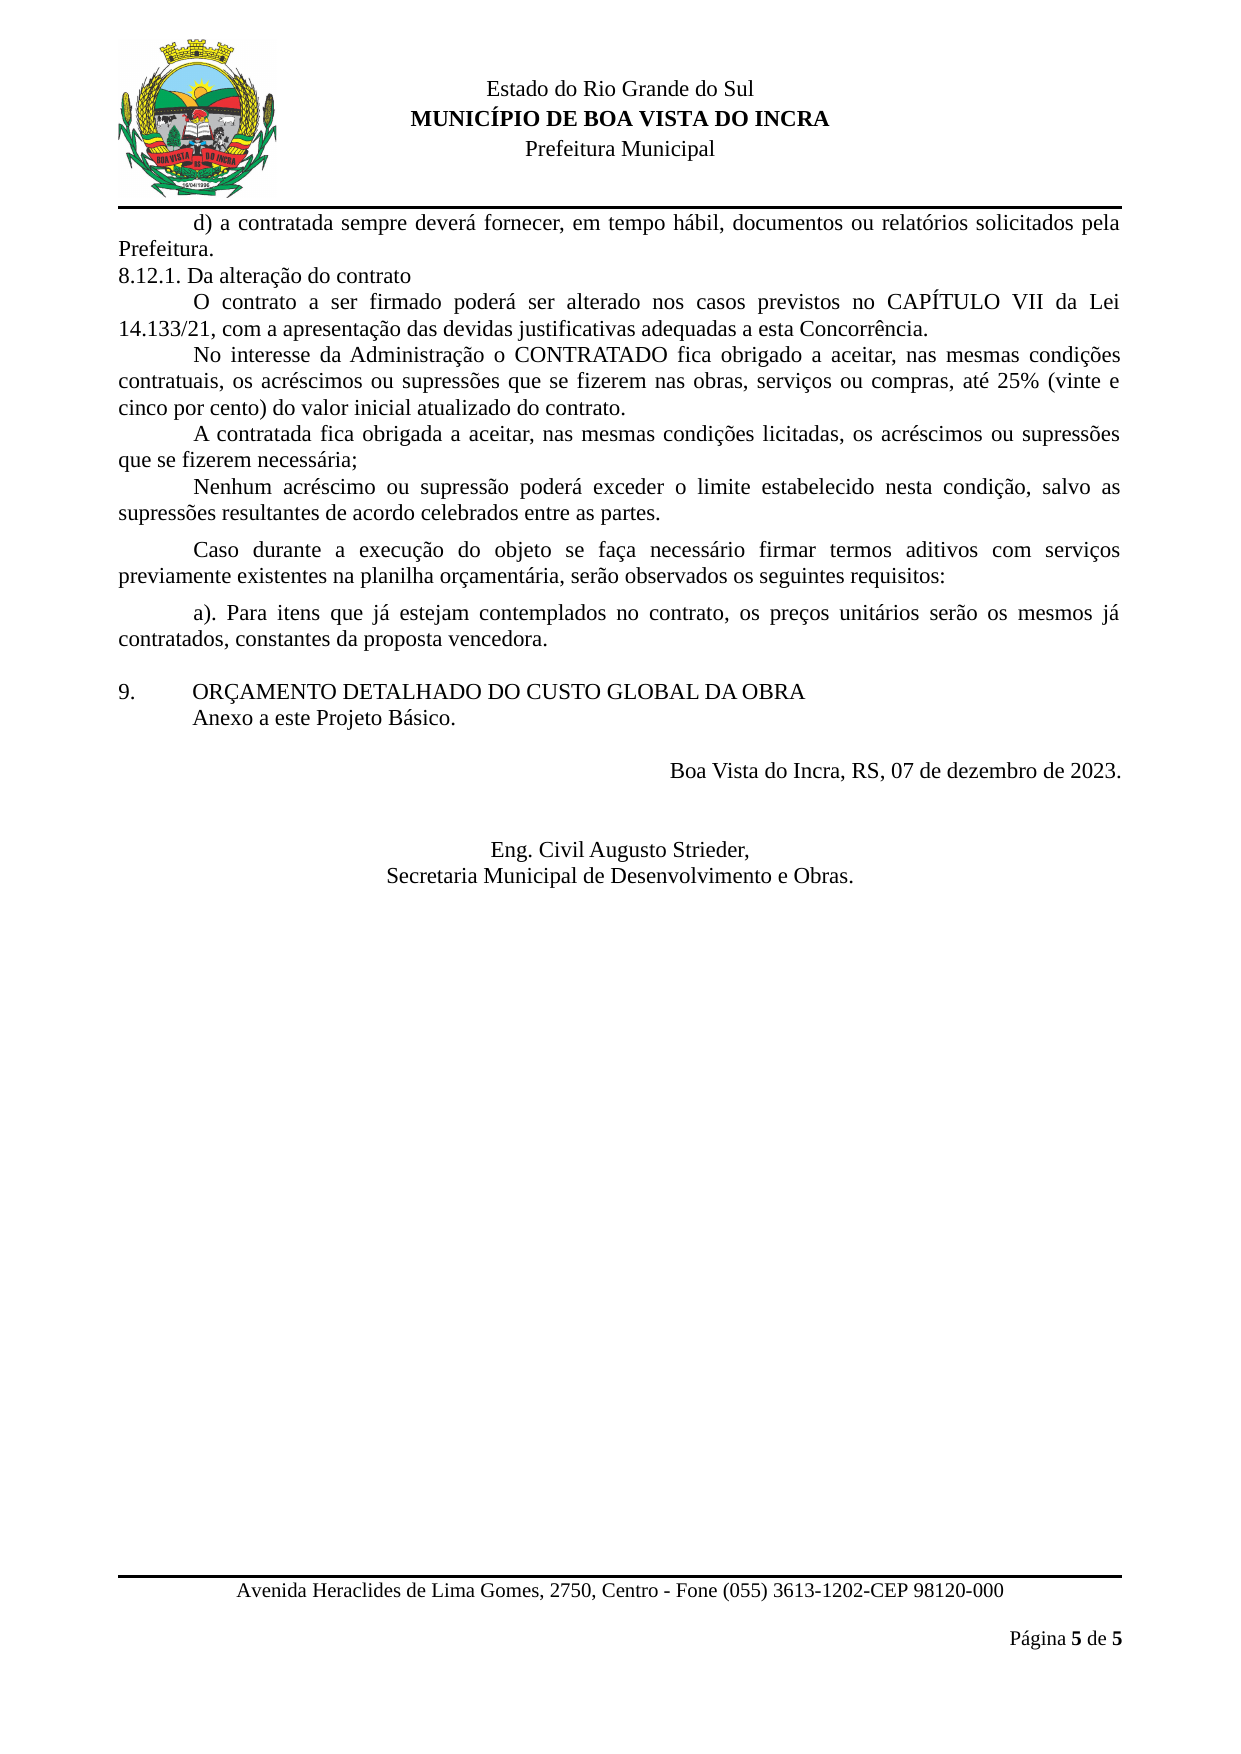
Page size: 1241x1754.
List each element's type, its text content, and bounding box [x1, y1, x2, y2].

text Caso durante a execução do objeto se faça necessário firmar termos aditivos com serviços previamente existentes na planilha orçamentária, serão observados os seguintes requisitos: [118, 536, 1122, 588]
list ORÇAMENTO DETALHADO DO CUSTO GLOBAL DA OBRA [118, 678, 1122, 704]
text Eng. Civil Augusto Strieder, [118, 836, 1122, 862]
text No interesse da Administração o CONTRATADO fica obrigado a aceitar, nas mesmas condições contratuais, os acréscimos ou supressões que se fizerem nas obras, serviços ou compras, até 25% (vinte e cinco por cento) do valor inicial atualizado do contrato. [118, 341, 1122, 420]
text Boa Vista do Incra, RS, 07 de dezembro de 2023. [118, 757, 1122, 783]
text d) a contratada sempre deverá fornecer, em tempo hábil, documentos ou relatórios solicitados pela Prefeitura. [118, 209, 1122, 262]
text a). Para itens que já estejam contemplados no contrato, os preços unitários serão os mesmos já contratados, constantes da proposta vencedora. [118, 599, 1122, 652]
picture [118, 39, 277, 198]
text Nenhum acréscimo ou supressão poderá exceder o limite estabelecido nesta condição, salvo as supressões resultantes de acordo celebrados entre as partes. [118, 473, 1122, 525]
text Anexo a este Projeto Básico. [192, 704, 1122, 731]
text Secretaria Municipal de Desenvolvimento e Obras. [118, 862, 1122, 889]
text O contrato a ser firmado poderá ser alterado nos casos previstos no CAPÍTULO VII da Lei 14.133/21, com a apresentação das devidas justificativas adequadas a esta Concorrência. [118, 288, 1122, 341]
text 8.12.1. Da alteração do contrato [118, 262, 1122, 288]
text A contratada fica obrigada a aceitar, nas mesmas condições licitadas, os acréscimos ou supressões que se fizerem necessária; [118, 420, 1122, 473]
